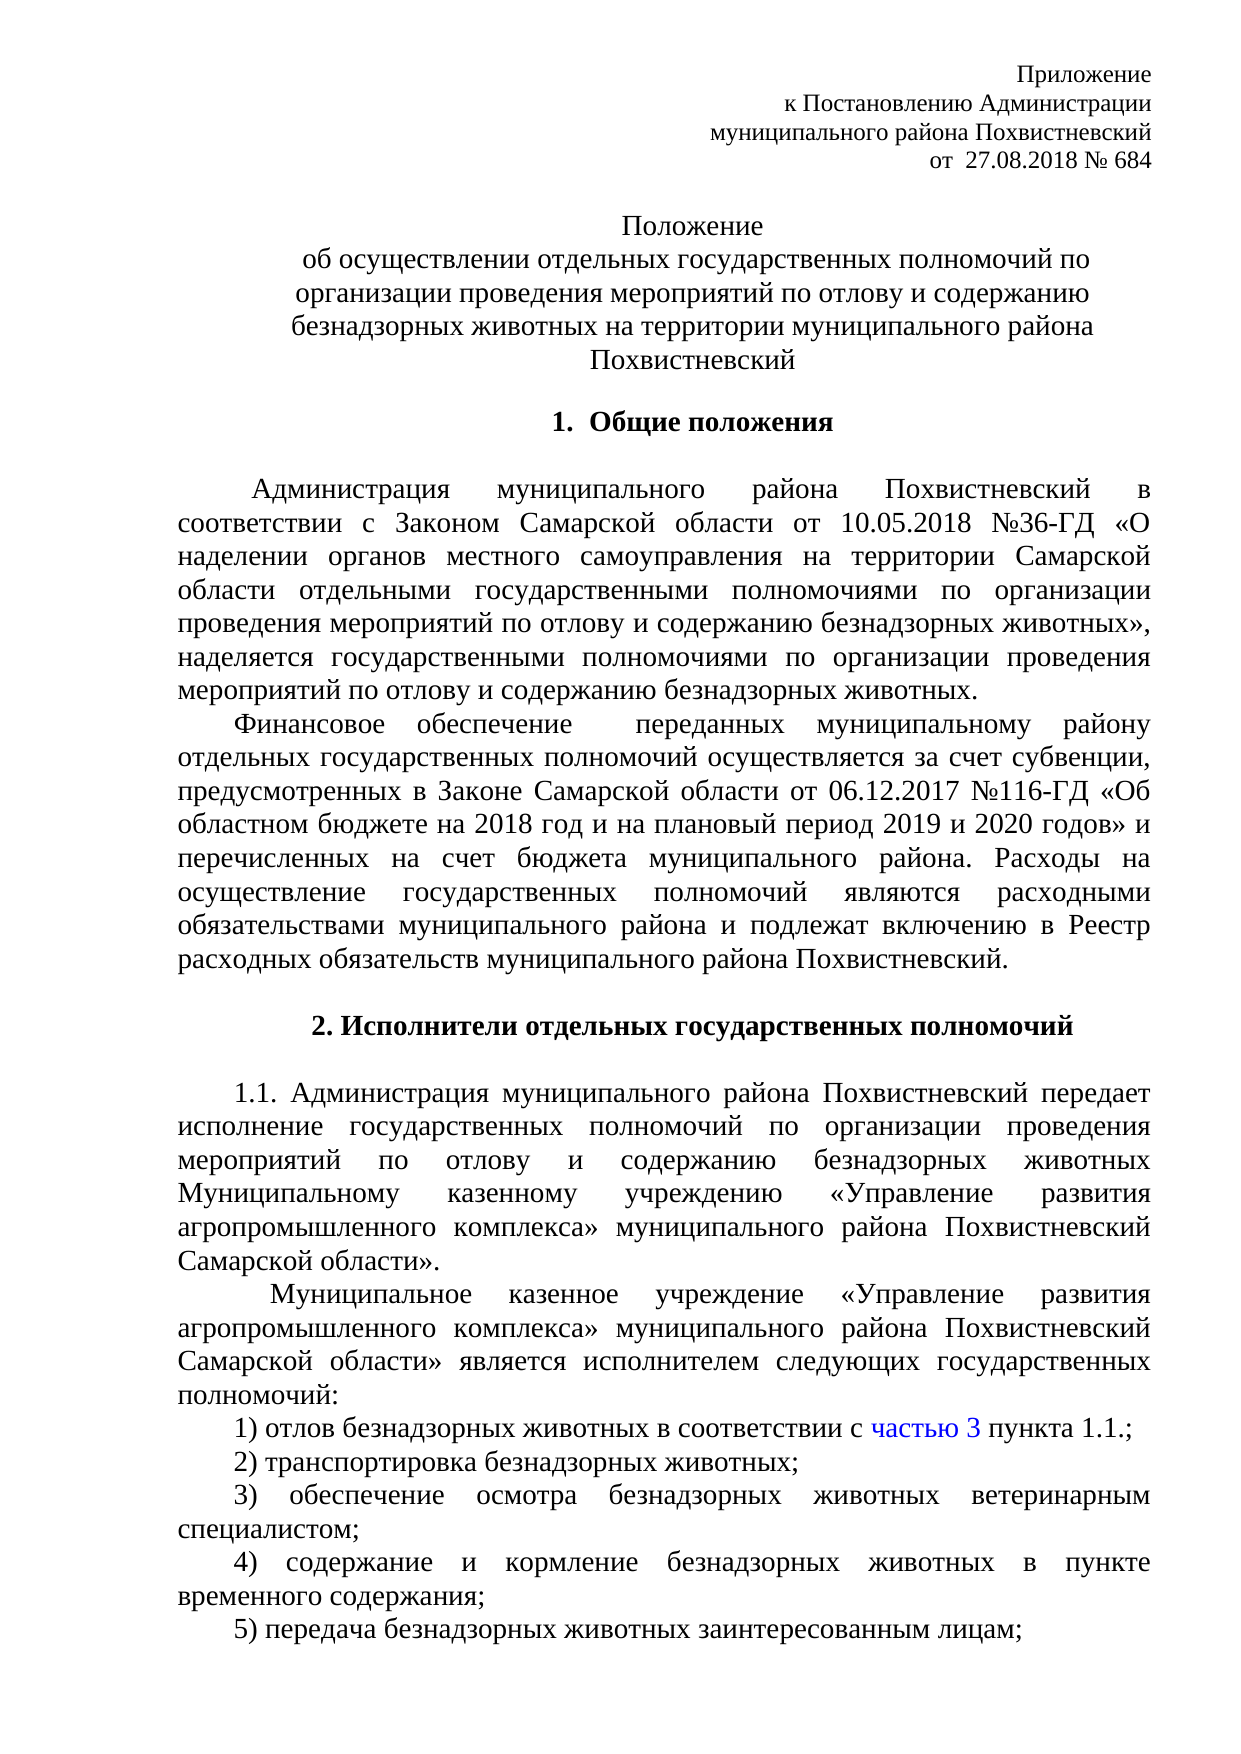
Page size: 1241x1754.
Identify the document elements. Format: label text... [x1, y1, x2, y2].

text 5) передача безнадзорных животных заинтересованным лицам; [177, 1612, 1152, 1645]
text от 27.08.2018 № 684 [233, 145, 1152, 174]
text 4) содержание и кормление безнадзорных животных в пункте временного содержания; [177, 1544, 1152, 1612]
text Приложение [233, 59, 1152, 88]
text Администрация муниципального района Похвистневский в соответствии с Законом Самарской области от 10.05.2018 №36-ГД «О наделении органов местного самоуправления на территории Самарской области отдельными государственными полномочиями по организации проведения мероприятий по отлову и содержанию безнадзорных животных», наделяется государственными полномочиями по организации проведения мероприятий по отлову и содержанию безнадзорных животных. [177, 471, 1152, 706]
text Положение [233, 208, 1152, 241]
text Муниципальное казенное учреждение «Управление развития агропромышленного комплекса» муниципального района Похвистневский Самарской области» является исполнителем следующих государственных полномочий: [177, 1276, 1152, 1410]
text 2) транспортировка безнадзорных животных; [177, 1444, 1152, 1477]
text муниципального района Похвистневский [233, 117, 1152, 145]
text к Постановлению Администрации [233, 88, 1152, 117]
text 3) обеспечение осмотра безнадзорных животных ветеринарным специалистом; [177, 1477, 1152, 1544]
text 1.1. Администрация муниципального района Похвистневский передает исполнение государственных полномочий по организации проведения мероприятий по отлову и содержанию безнадзорных животных Муниципальному казенному учреждению «Управление развития агропромышленного комплекса» муниципального района Похвистневский Самарской области». [177, 1075, 1152, 1276]
list Общие положения [233, 404, 1152, 438]
text об осуществлении отдельных государственных полномочий по организации проведения мероприятий по отлову и содержанию безнадзорных животных на территории муниципального района Похвистневский [233, 241, 1152, 375]
text 1) отлов безнадзорных животных в соответствии с частью 3 пункта 1.1.; [177, 1410, 1152, 1444]
text 2. Исполнители отдельных государственных полномочий [233, 1008, 1152, 1041]
text Финансовое обеспечение переданных муниципальному району отдельных государственных полномочий осуществляется за счет субвенции, предусмотренных в Законе Самарской области от 06.12.2017 №116-ГД «Об областном бюджете на 2018 год и на плановый период 2019 и 2020 годов» и перечисленных на счет бюджета муниципального района. Расходы на осуществление государственных полномочий являются расходными обязательствами муниципального района и подлежат включению в Реестр расходных обязательств муниципального района Похвистневский. [177, 706, 1152, 974]
